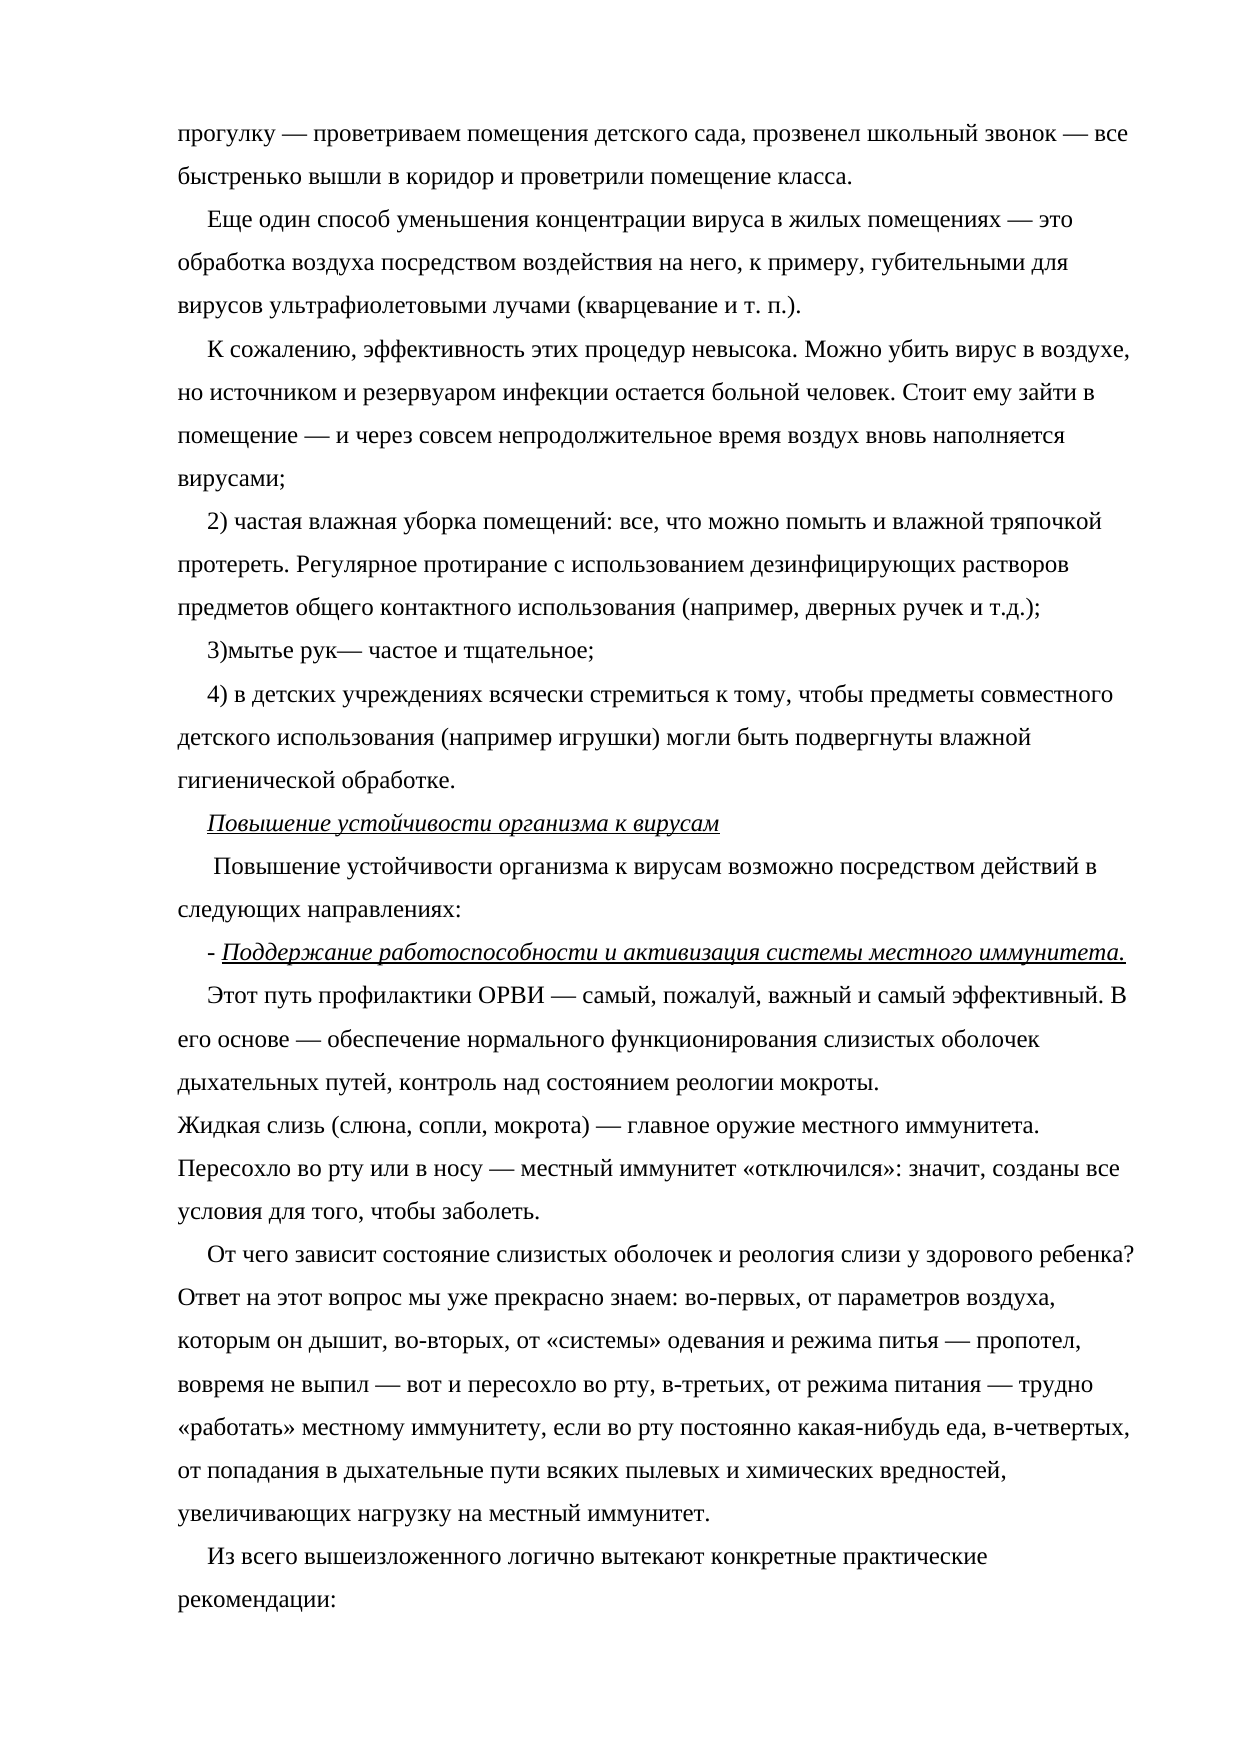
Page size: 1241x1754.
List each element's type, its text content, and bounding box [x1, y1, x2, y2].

text От чего зависит состояние слизистых оболочек и реология слизи у здорового ребенка? Ответ на этот вопрос мы уже прекрасно знаем: во-первых, от параметров воздуха, которым он дышит, во-вторых, от «системы» одевания и режима питья — пропотел, вовремя не выпил — вот и пересохло во рту, в-третьих, от режима питания — трудно «работать» местному иммунитету, если во рту постоянно какая-нибудь еда, в-четвертых, от попадания в дыхательные пути всяких пылевых и химических вредностей, увеличивающих нагрузку на местный иммунитет. [177, 1239, 1152, 1527]
text 4) в детских учреждениях всячески стремиться к тому, чтобы предметы совместного детского использования (например игрушки) могли быть подвергнуты влажной гигиенической обработке. [177, 679, 1152, 794]
text Повышение устойчивости организма к вирусам [177, 808, 1152, 837]
text Жидкая слизь (слюна, сопли, мокрота) — главное оружие местного иммунитета. Пересохло во рту или в носу — местный иммунитет «отключился»: значит, созданы все условия для того, чтобы заболеть. [177, 1110, 1152, 1225]
text - Поддержание работоспособности и активизация системы местного иммунитета. [177, 937, 1152, 966]
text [177, 118, 1152, 190]
text К сожалению, эффективность этих процедур невысока. Можно убить вирус в воздухе, но источником и резервуаром инфекции остается больной человек. Стоит ему зайти в помещение — и через совсем непродолжительное время воздух вновь наполняется вирусами; [177, 334, 1152, 492]
text Этот путь профилактики ОРВИ — самый, пожалуй, важный и самый эффективный. В его основе — обеспечение нормального функционирования слизистых оболочек дыхательных путей, контроль над состоянием реологии мокроты. [177, 981, 1152, 1096]
text Еще один способ уменьшения концентрации вируса в жилых помещениях — это обработка воздуха посредством воздействия на него, к примеру, губительными для вирусов ультрафиолетовыми лучами (кварцевание и т. п.). [177, 204, 1152, 319]
text Из всего вышеизложенного логично вытекают конкретные практические рекомендации: [177, 1541, 1152, 1613]
text Повышение устойчивости организма к вирусам возможно посредством действий в следующих направлениях: [177, 851, 1152, 923]
text 3)мытье рук— частое и тщательное; [177, 636, 1152, 664]
text 2) частая влажная уборка помещений: все, что можно помыть и влажной тряпочкой протереть. Регулярное протирание с использованием дезинфицирующих растворов предметов общего контактного использования (например, дверных ручек и т.д.); [177, 506, 1152, 621]
